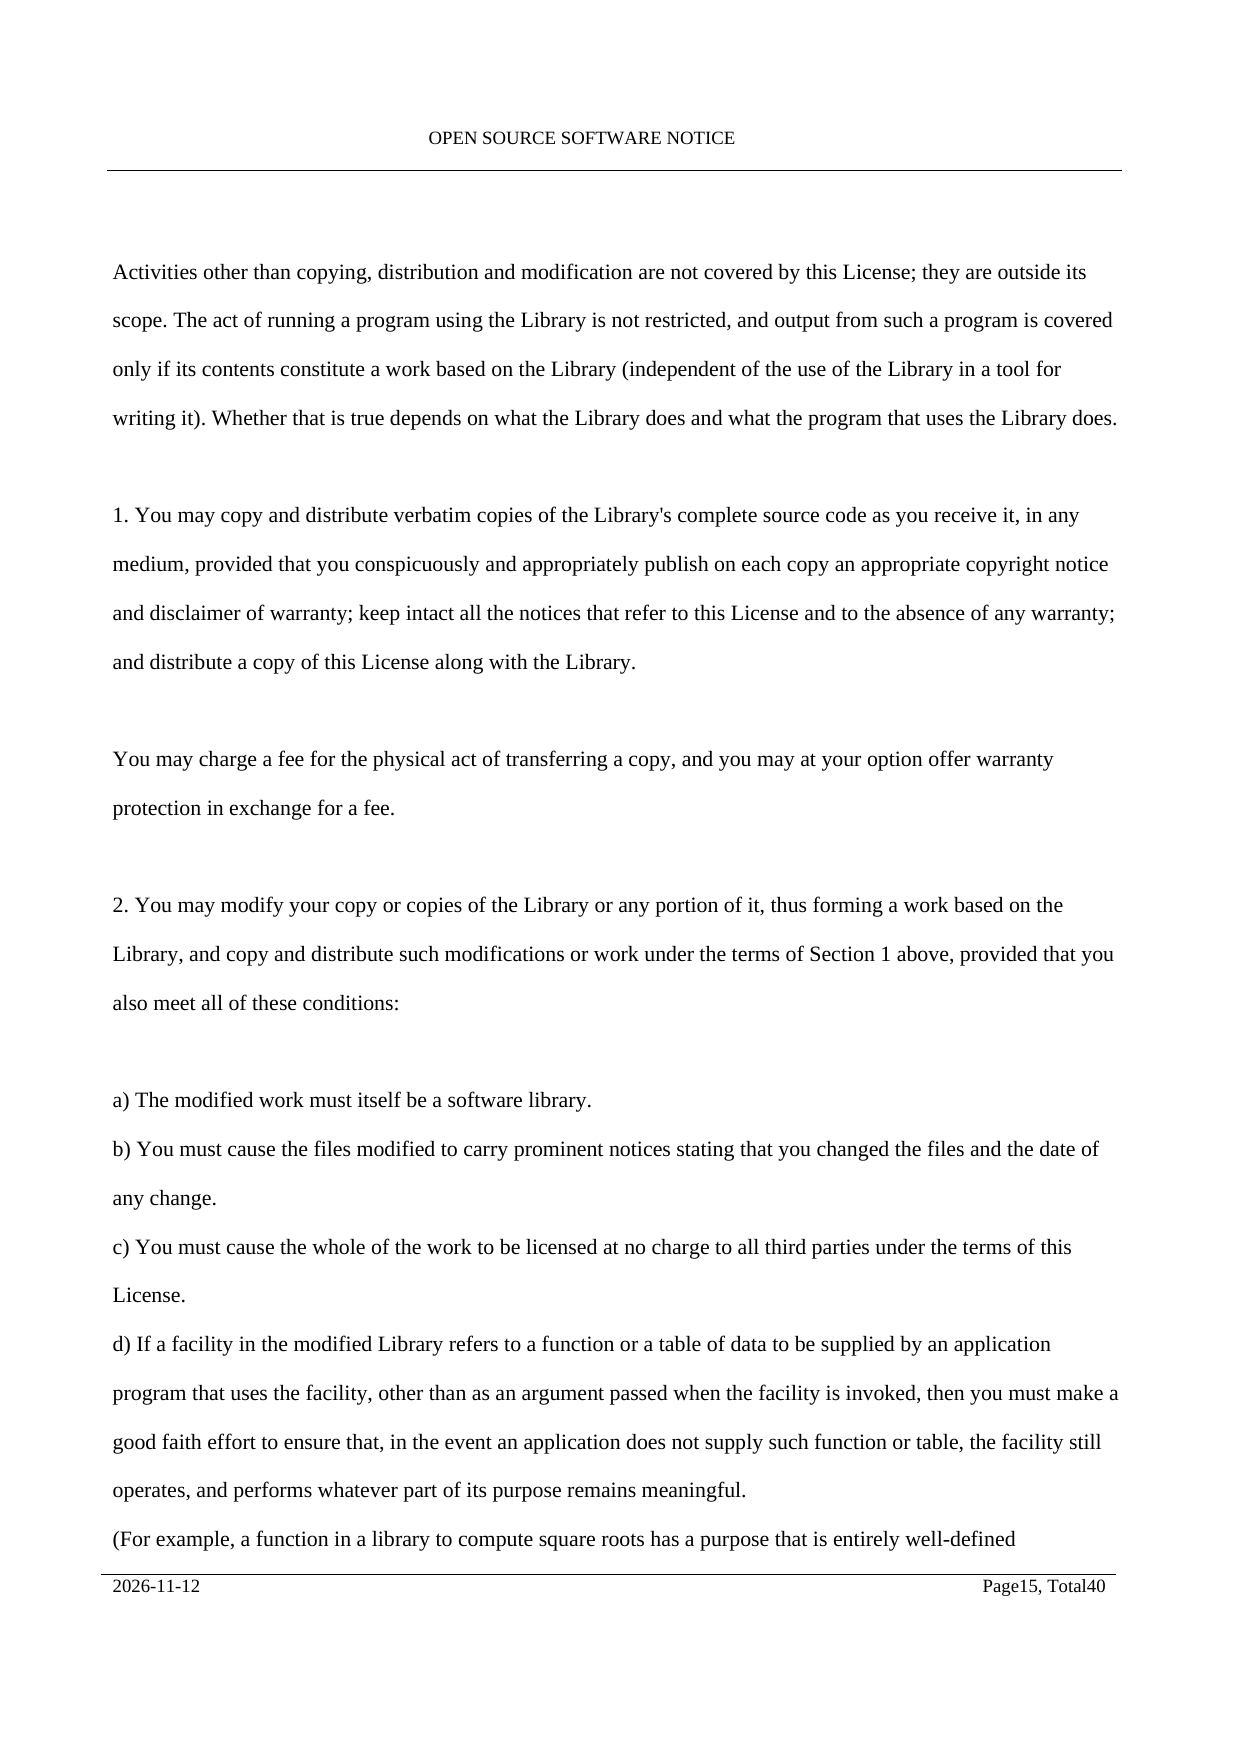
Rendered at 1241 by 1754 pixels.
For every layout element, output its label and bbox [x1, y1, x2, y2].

text [112, 206, 1128, 1555]
